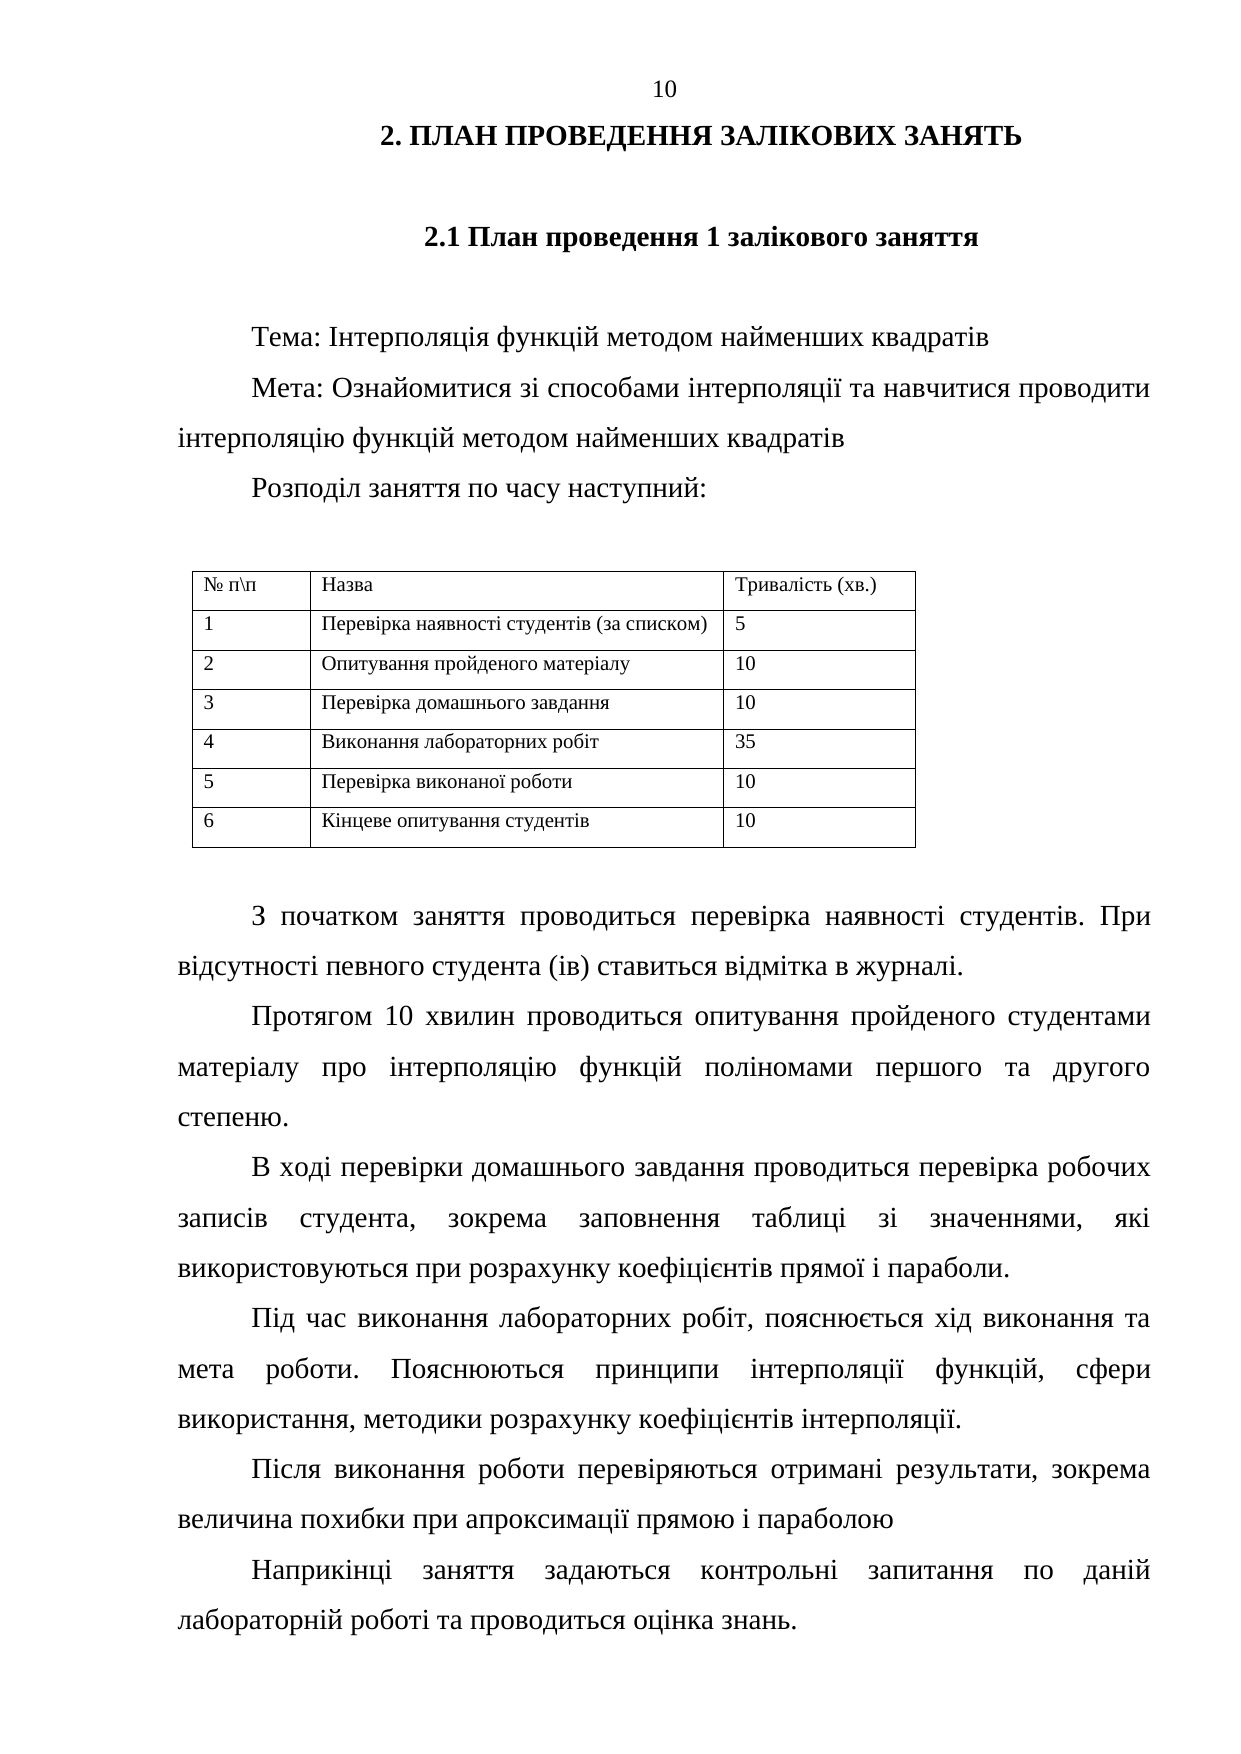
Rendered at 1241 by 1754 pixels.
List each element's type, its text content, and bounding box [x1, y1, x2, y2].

table_header Тривалість (хв.) [724, 572, 915, 610]
table_cell Опитування пройденого матеріалу [311, 651, 723, 689]
text В ході перевірки домашнього завдання проводиться перевірка робочих записів студента, зокрема заповнення таблиці зі значеннями, які використовуються при розрахунку коефіцієнтів прямої і параболи. [177, 1149, 1152, 1284]
table_cell 1 [193, 611, 310, 650]
text Розподіл заняття по часу наступний: [177, 470, 1152, 504]
table_cell 35 [724, 730, 915, 768]
text Наприкінці заняття задаються контрольні запитання по даній лабораторній роботі та проводиться оцінка знань. [177, 1552, 1152, 1636]
table_cell 10 [724, 769, 915, 807]
table_cell 5 [724, 611, 915, 650]
table_cell 10 [724, 690, 915, 728]
table_header № п\п [193, 572, 310, 610]
table_cell Перевірка наявності студентів (за списком) [311, 611, 723, 650]
table_cell 4 [193, 730, 310, 768]
text 2. ПЛАН ПРОВЕДЕННЯ ЗАЛІКОВИХ ЗАНЯТЬ [177, 118, 1152, 152]
table_cell 6 [193, 808, 310, 847]
text Тема: Інтерполяція функцій методом найменших квадратів [177, 319, 1152, 353]
table_cell 10 [724, 808, 915, 847]
table_cell 3 [193, 690, 310, 728]
text З початком заняття проводиться перевірка наявності студентів. При відсутності певного студента (ів) ставиться відмітка в журналі. [177, 898, 1152, 982]
text Після виконання роботи перевіряються отримані результати, зокрема величина похибки при апроксимації прямою і параболою [177, 1451, 1152, 1535]
text Протягом 10 хвилин проводиться опитування пройденого студентами матеріалу про інтерполяцію функцій поліномами першого та другого степеню. [177, 998, 1152, 1133]
table_cell 10 [724, 651, 915, 689]
text Мета: Ознайомитися зі способами інтерполяції та навчитися проводити інтерполяцію функцій методом найменших квадратів [177, 370, 1152, 453]
table_cell 5 [193, 769, 310, 807]
text Під час виконання лабораторних робіт, пояснюється хід виконання та мета роботи. Пояснюються принципи інтерполяції функцій, сфери використання, методики розрахунку коефіцієнтів інтерполяції. [177, 1300, 1152, 1434]
table_cell Перевірка виконаної роботи [311, 769, 723, 807]
table_cell Кінцеве опитування студентів [311, 808, 723, 847]
table_cell Перевірка домашнього завдання [311, 690, 723, 728]
table_cell 2 [193, 651, 310, 689]
text 2.1 План проведення 1 залікового заняття [177, 219, 1152, 252]
table_header Назва [311, 572, 723, 610]
table_cell Виконання лабораторних робіт [311, 730, 723, 768]
